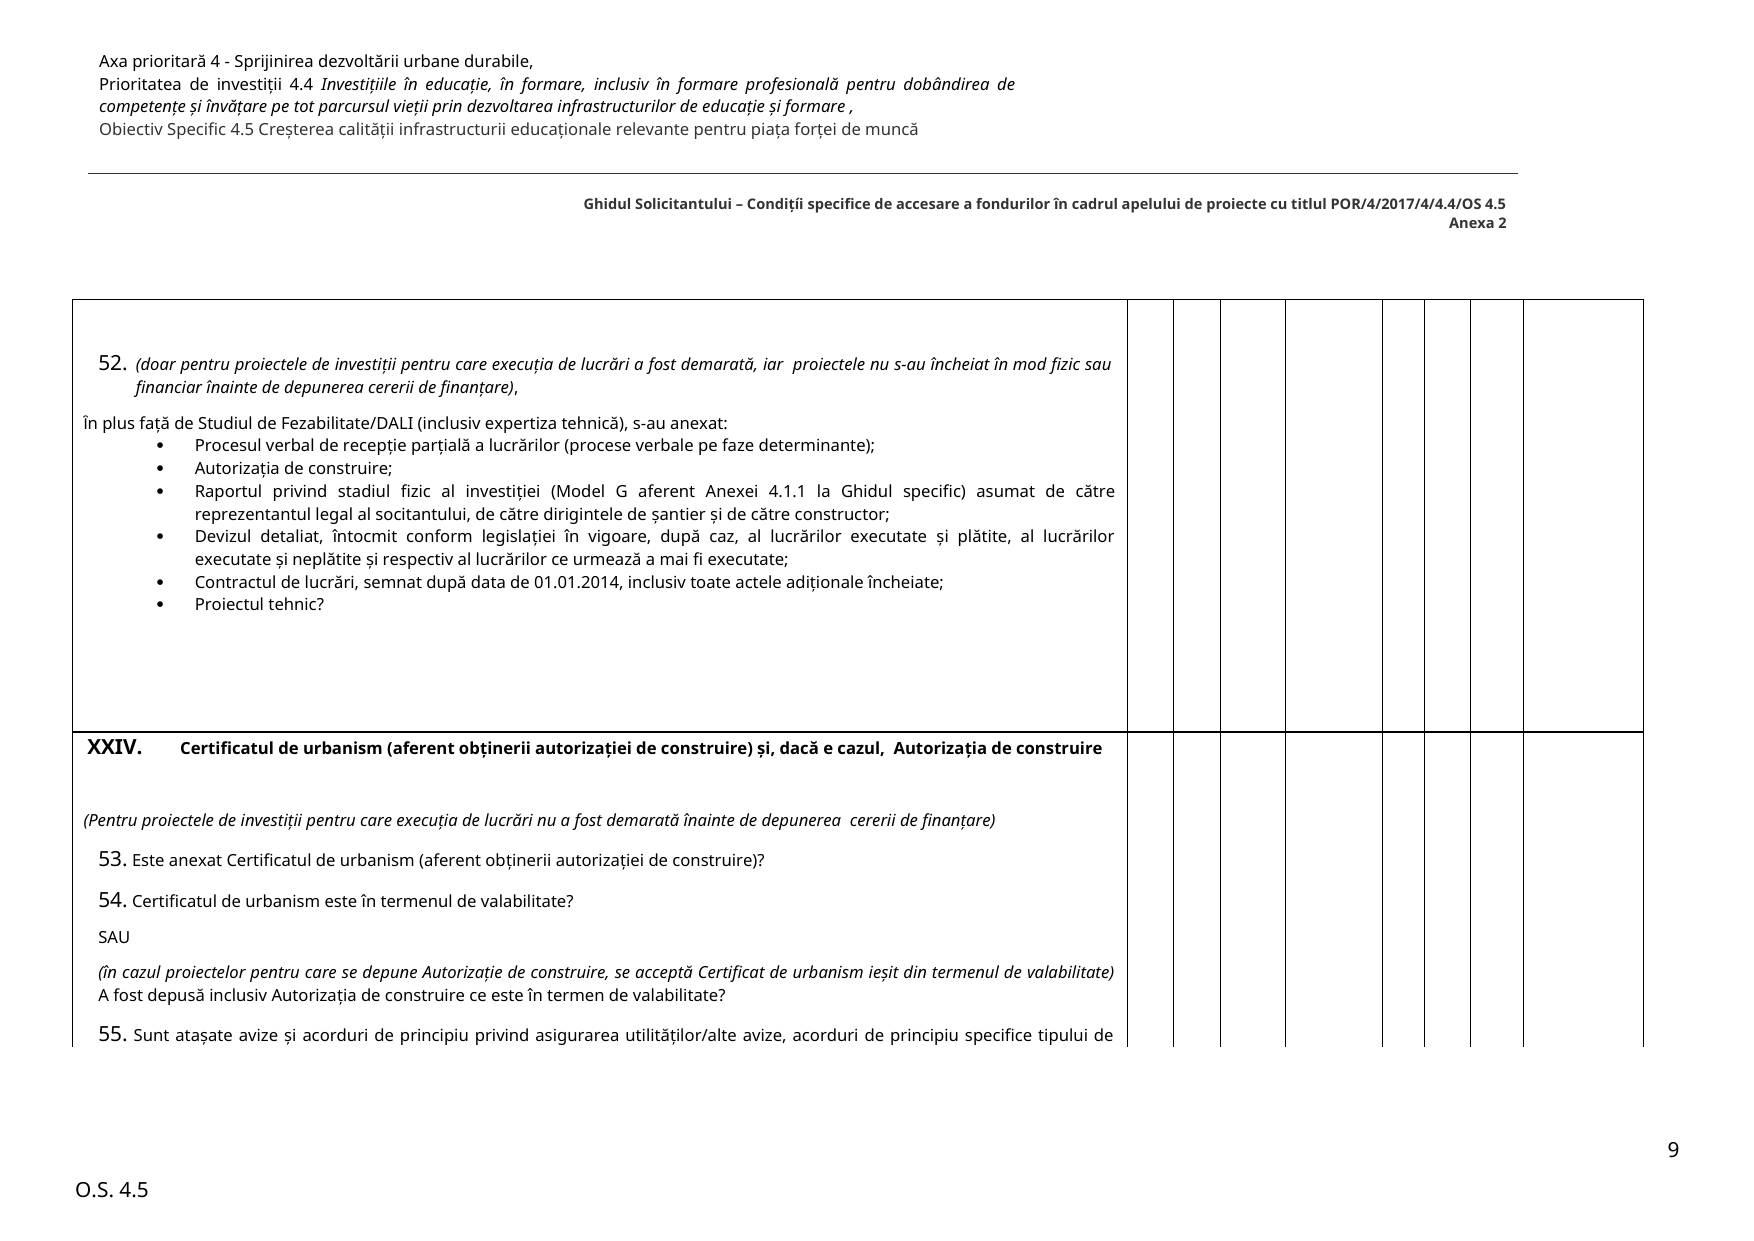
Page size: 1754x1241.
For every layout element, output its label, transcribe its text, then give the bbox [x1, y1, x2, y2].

table_cell [1383, 300, 1424, 731]
table_cell [1425, 733, 1470, 1047]
table_cell [1128, 300, 1173, 731]
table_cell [73, 733, 1127, 1047]
table_cell (doar pentru proiectele de investiţii pentru care execuţia de lucrări a fost demarată, iar proiectele nu s-au încheiat în mod fizic sau financiar înainte de depunerea cererii de finanțare), Ȋn plus față de Studiul de Fezabilitate/DALI (inclusiv expertiza tehnică), s-au anexat: Procesul verbal de recepţie parţială a lucrărilor (procese verbale pe faze determinante); Autorizaţia de construire; Raportul privind stadiul fizic al investiţiei (Model G aferent Anexei 4.1.1 la Ghidul specific) asumat de către reprezentantul legal al socitantului, de către dirigintele de şantier şi de către constructor; Devizul detaliat, întocmit conform legislaţiei în vigoare, după caz, al lucrărilor executate şi plătite, al lucrărilor executate şi neplătite şi respectiv al lucrărilor ce urmează a mai fi executate; Contractul de lucrări, semnat după data de 01.01.2014, inclusiv toate actele adiționale încheiate; Proiectul tehnic? [73, 300, 1127, 731]
table_cell [1524, 300, 1643, 731]
table_cell [1128, 733, 1173, 1047]
table_cell [1286, 300, 1382, 731]
table_cell [1425, 300, 1470, 731]
table_cell [1524, 733, 1643, 1047]
table_cell [1221, 300, 1285, 731]
table_cell [1221, 733, 1285, 1047]
table_cell [1286, 733, 1382, 1047]
table_cell [1383, 733, 1424, 1047]
table_cell [1174, 300, 1220, 731]
table_cell [1471, 300, 1523, 731]
table_cell [1471, 733, 1523, 1047]
table_cell [1174, 733, 1220, 1047]
